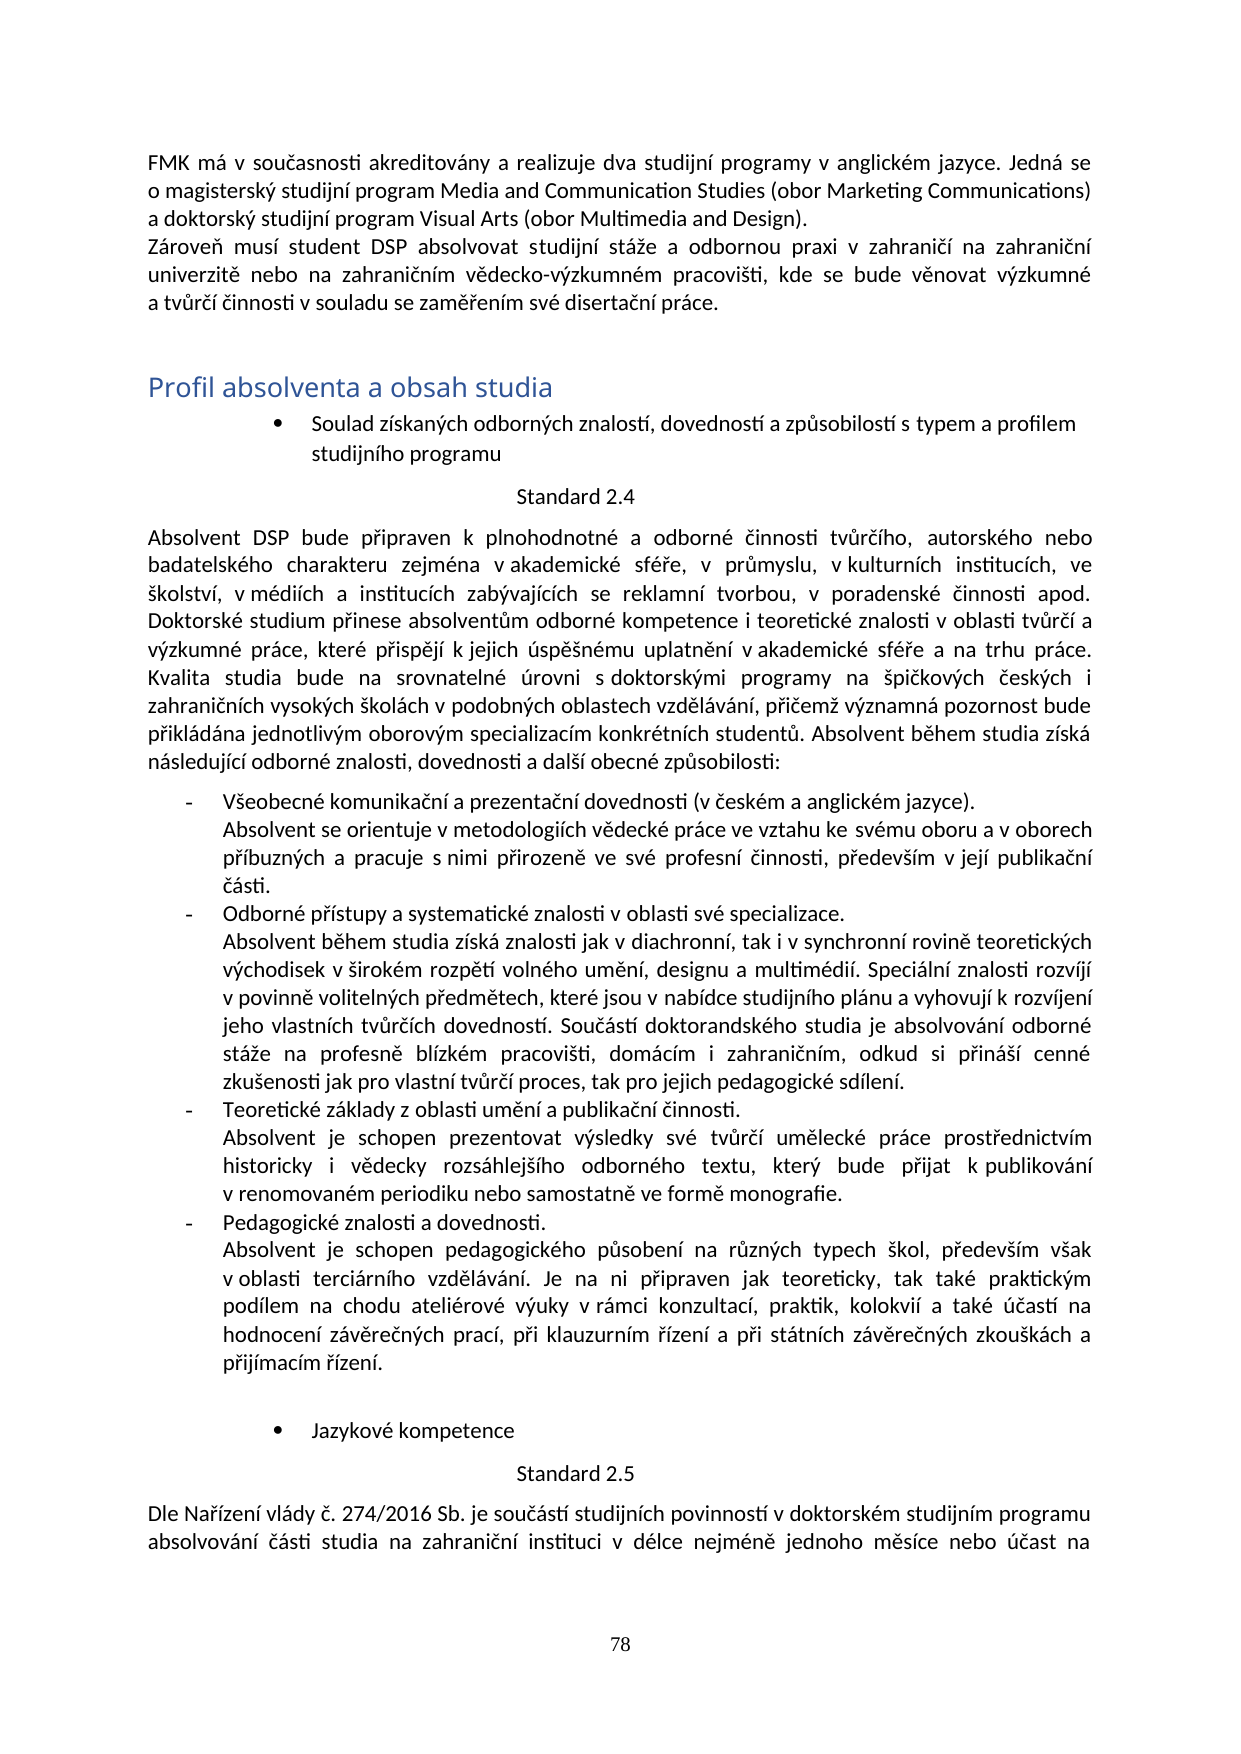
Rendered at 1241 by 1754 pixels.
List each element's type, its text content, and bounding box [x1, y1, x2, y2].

list Absolvent je schopen prezentovat výsledky své tvůrčí umělecké práce prostřednictvím historicky i vědecky rozsáhlejšího odborného textu, který bude přijat k publikování v renomovaném periodiku nebo samostatně ve formě monografie. [223, 1123, 1092, 1208]
list Absolvent během studia získá znalosti jak v diachronní, tak i v synchronní rovině teoretických východisek v širokém rozpětí volného umění, designu a multimédií. Speciální znalosti rozvíjí v povinně volitelných předmětech, které jsou v nabídce studijního plánu a vyhovují k rozvíjení jeho vlastních tvůrčích dovedností. Součástí doktorandského studia je absolvování odborné stáže na profesně blízkém pracovišti, domácím i zahraničním, odkud si přináší cenné zkušenosti jak pro vlastní tvůrčí proces, tak pro jejich pedagogické sdílení. [223, 927, 1092, 1096]
list Absolvent se orientuje v metodologiích vědecké práce ve vztahu ke svému oboru a v oborech příbuzných a pracuje s nimi přirozeně ve své profesní činnosti, především v její publikační části. [223, 815, 1092, 899]
text FMK má v současnosti akreditovány a realizuje dva studijní programy v anglickém jazyce. Jedná se o magisterský studijní program Media and Communication Studies (obor Marketing Communications) a doktorský studijní program Visual Arts (obor Multimedia and Design). [148, 148, 1092, 232]
subtitle Soulad získaných odborných znalostí, dovedností a způsobilostí s typem a profilem studijního programu [274, 409, 1092, 467]
list Teoretické základy z oblasti umění a publikační činnosti. [185, 1096, 1092, 1123]
list Absolvent je schopen pedagogického působení na různých typech škol, především však v oblasti terciárního vzdělávání. Je na ni připraven jak teoreticky, tak také praktickým podílem na chodu ateliérové výuky v rámci konzultací, praktik, kolokvií a také účastí na hodnocení závěrečných prací, při klauzurním řízení a při státních závěrečných zkouškách a přijímacím řízení. [223, 1236, 1092, 1376]
list Pedagogické znalosti a dovednosti. [185, 1208, 1092, 1236]
text Absolvent DSP bude připraven k plnohodnotné a odborné činnosti tvůrčího, autorského nebo badatelského charakteru zejména v akademické sféře, v průmyslu, v kulturních institucích, ve školství, v médiích a institucích zabývajících se reklamní tvorbou, v poradenské činnosti apod. Doktorské studium přinese absolventům odborné kompetence i teoretické znalosti v oblasti tvůrčí a výzkumné práce, které přispějí k jejich úspěšnému uplatnění v akademické sféře a na trhu práce. Kvalita studia bude na srovnatelné úrovni s doktorskými programy na špičkových českých i zahraničních vysokých školách v podobných oblastech vzdělávání, přičemž významná pozornost bude přikládána jednotlivým oborovým specializacím konkrétních studentů. Absolvent během studia získá následující odborné znalosti, dovednosti a další obecné způsobilosti: [148, 523, 1092, 775]
text Standard 2.5 [148, 1459, 1092, 1487]
subtitle Jazykové kompetence [274, 1416, 1092, 1444]
subtitle Profil absolventa a obsah studia [148, 368, 1092, 405]
list Všeobecné komunikační a prezentační dovednosti (v českém a anglickém jazyce). [185, 787, 1092, 815]
list Odborné přístupy a systematické znalosti v oblasti své specializace. [185, 899, 1092, 927]
text Standard 2.4 [148, 482, 1092, 510]
text Zároveň musí student DSP absolvovat studijní stáže a odbornou praxi v zahraničí na zahraniční univerzitě nebo na zahraničním vědecko-výzkumném pracovišti, kde se bude věnovat výzkumné a tvůrčí činnosti v souladu se zaměřením své disertační práce. [148, 232, 1092, 316]
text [148, 1499, 1092, 1556]
